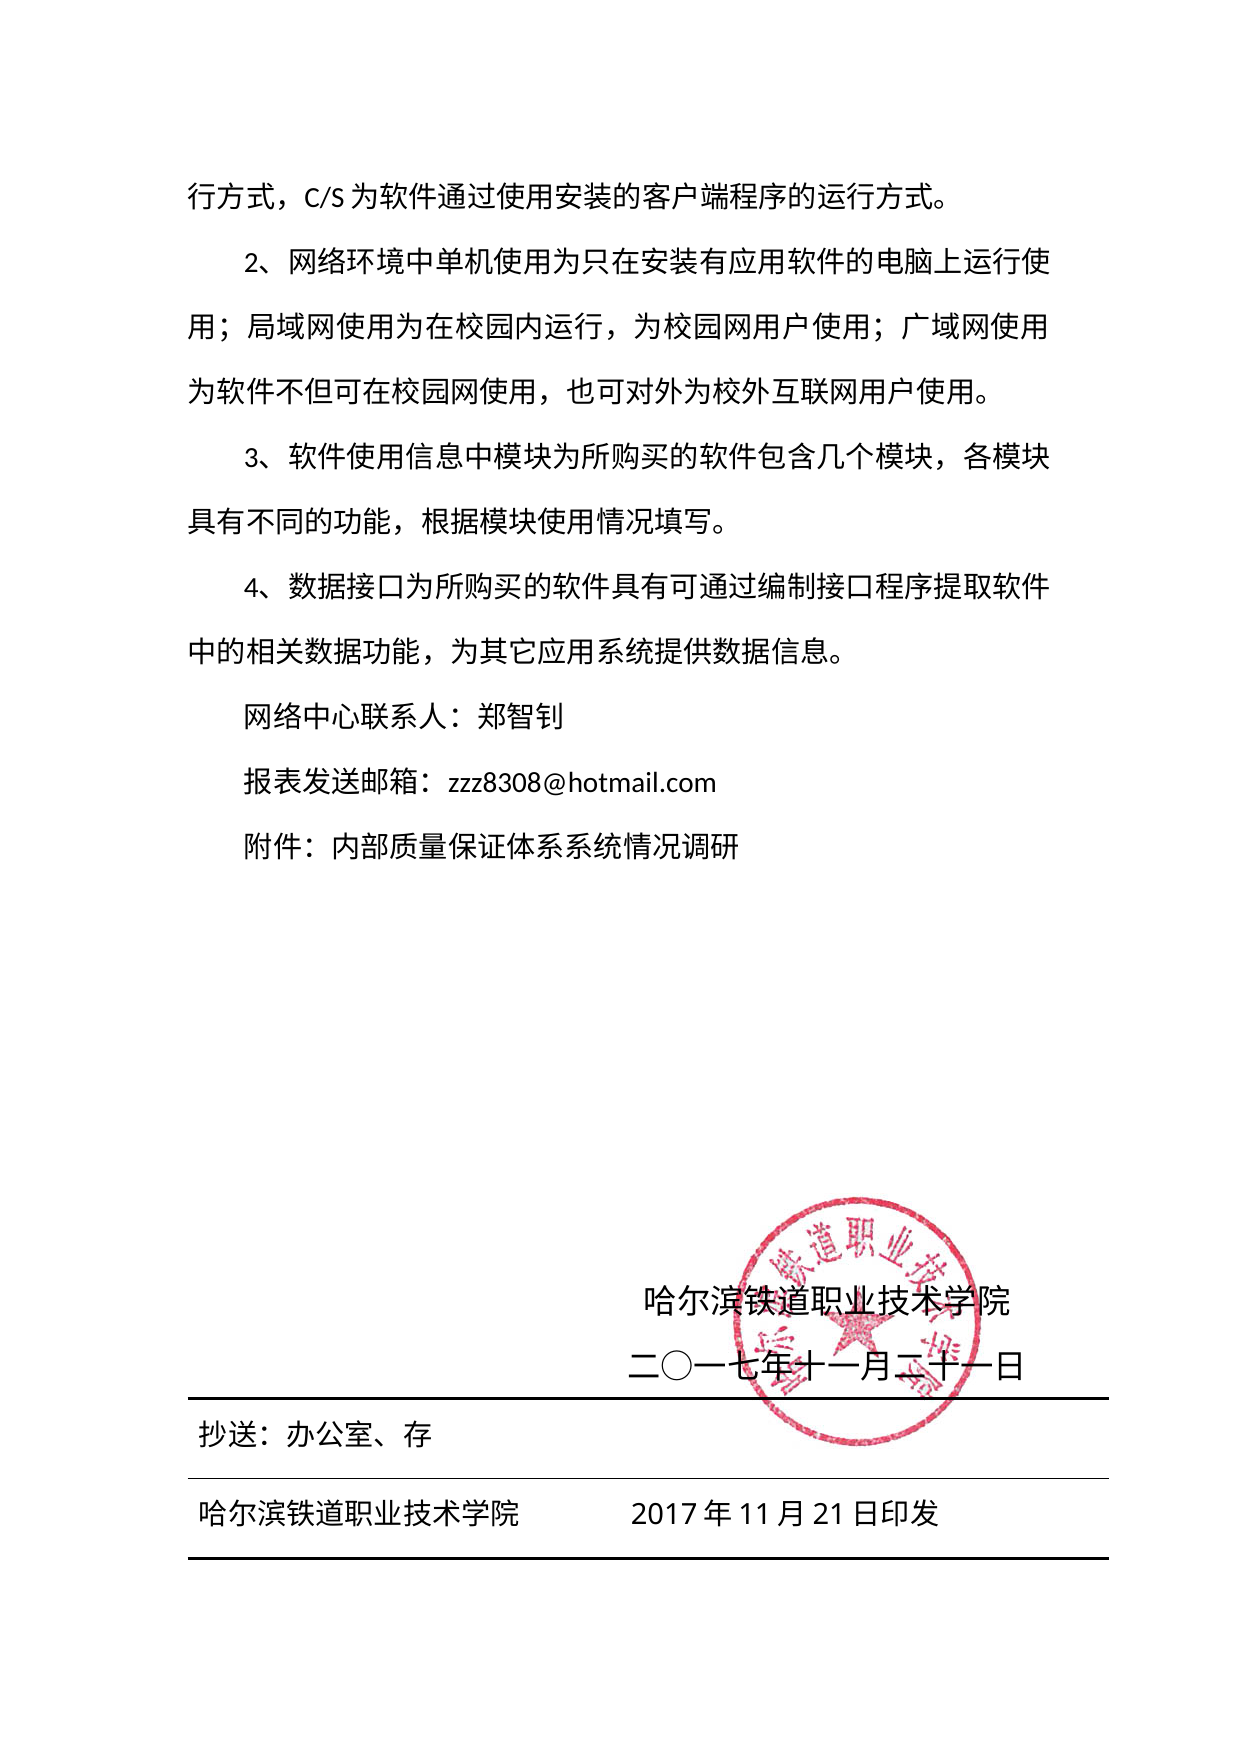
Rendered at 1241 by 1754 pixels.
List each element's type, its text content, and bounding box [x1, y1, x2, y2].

text 附件：内部质量保证体系系统情况调研 [187, 812, 1053, 877]
text 4、数据接口为所购买的软件具有可通过编制接口程序提取软件中的相关数据功能，为其它应用系统提供数据信息。 [187, 552, 1053, 682]
table_header 抄送：办公室、存 [188, 1400, 1109, 1478]
text 2、网络环境中单机使用为只在安装有应用软件的电脑上运行使用；局域网使用为在校园内运行，为校园网用户使用；广域网使用为软件不但可在校园网使用，也可对外为校外互联网用户使用。 [187, 227, 1053, 422]
text 哈尔滨铁道职业技术学院 [187, 1267, 1053, 1332]
table_cell 哈尔滨铁道职业技术学院 2017年11月21日印发 [188, 1479, 1109, 1557]
text 网络中心联系人：郑智钊 [187, 682, 1053, 747]
text 报表发送邮箱：zzz8308@hotmail.com [187, 747, 1053, 812]
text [187, 162, 1053, 227]
picture [728, 1193, 985, 1267]
text 3、软件使用信息中模块为所购买的软件包含几个模块，各模块具有不同的功能，根据模块使用情况填写。 [187, 422, 1053, 552]
text 二○一七年十一月二十一日 [187, 1332, 1053, 1397]
